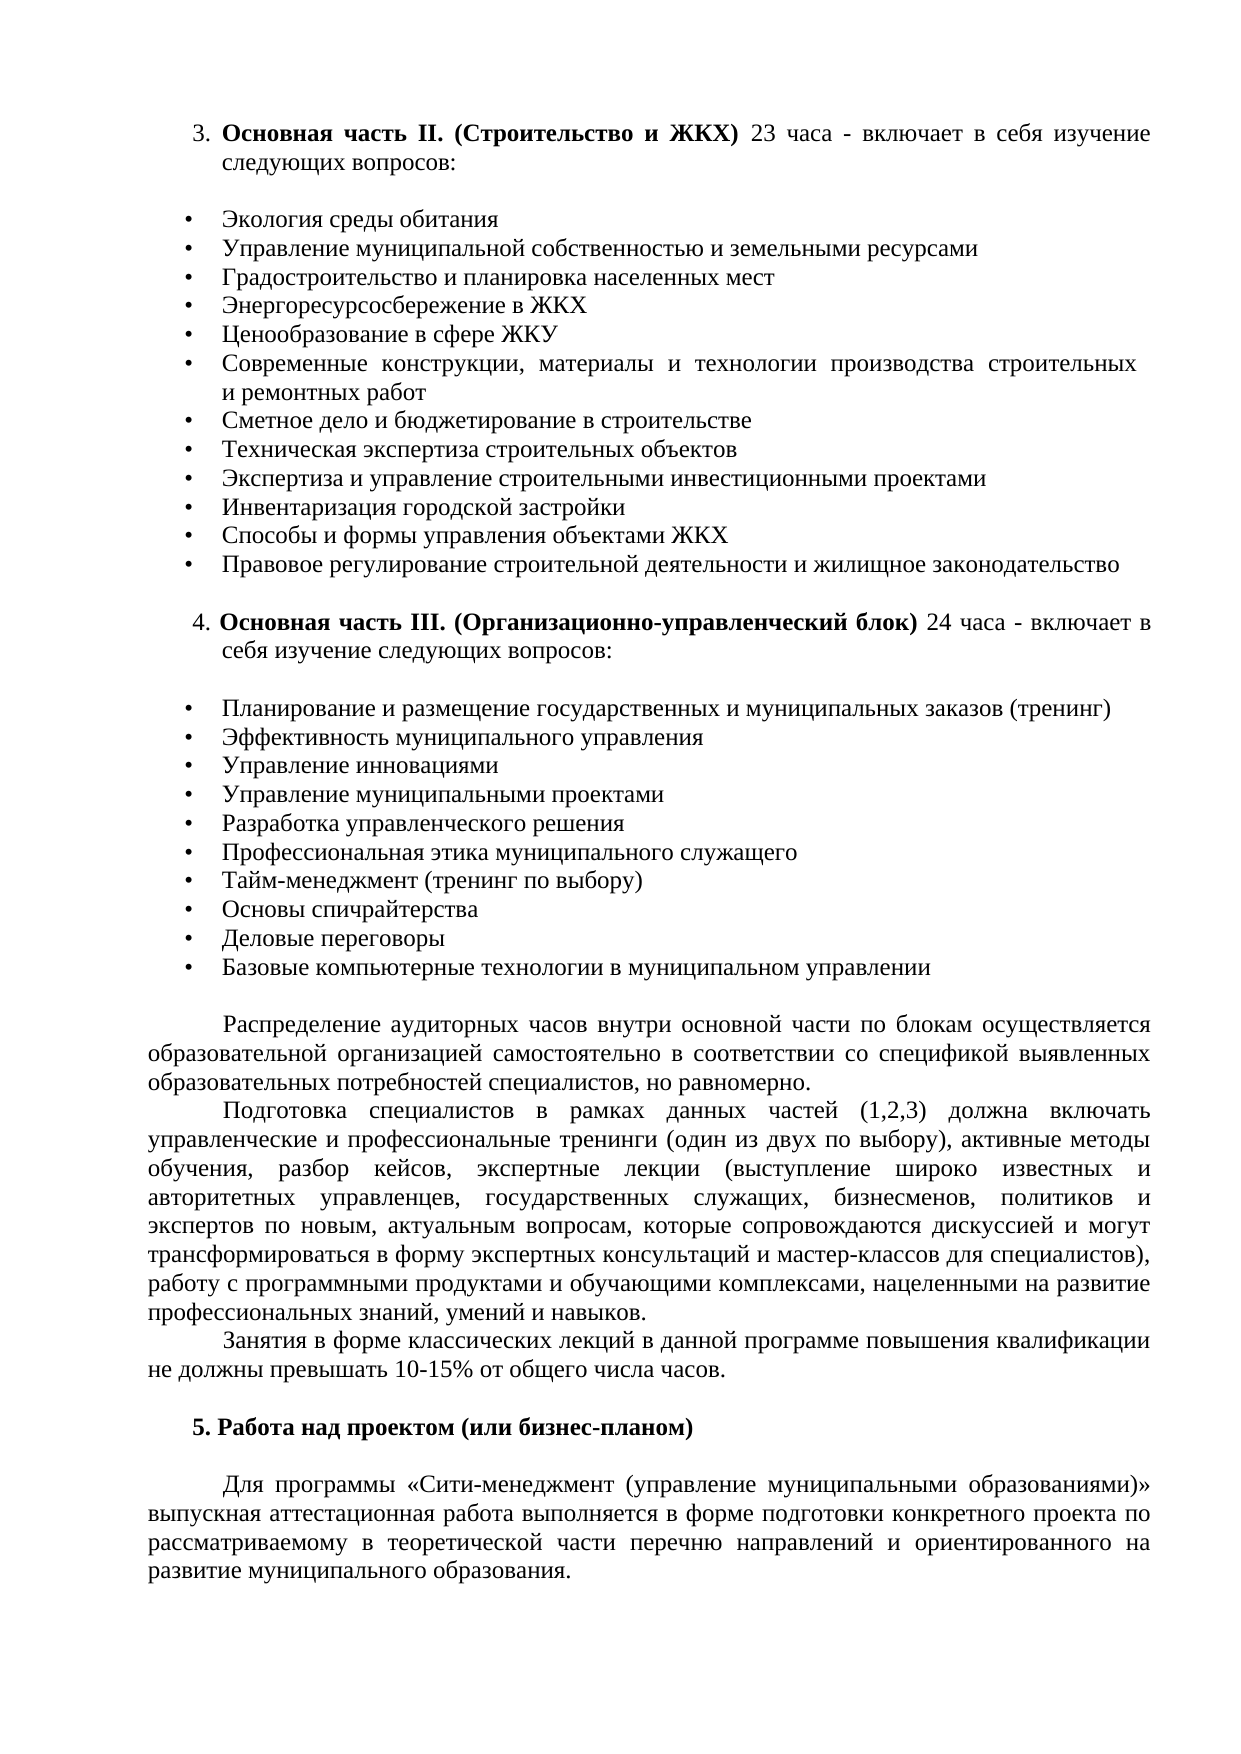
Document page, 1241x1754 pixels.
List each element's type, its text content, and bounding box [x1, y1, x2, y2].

text 5. Работа над проектом (или бизнес-планом) [192, 1412, 1152, 1441]
list Деловые переговоры [184, 923, 1152, 952]
list Экспертиза и управление строительными инвестиционными проектами [184, 463, 1152, 492]
list Управление муниципальной собственностью и земельными ресурсами [184, 233, 1152, 262]
list Эффективность муниципального управления [184, 722, 1152, 751]
text Для программы «Сити-менеджмент (управление муниципальными образованиями)» выпускная аттестационная работа выполняется в форме подготовки конкретного проекта по рассматриваемому в теоретической части перечню направлений и ориентированного на развитие муниципального образования. [148, 1469, 1152, 1584]
list Инвентаризация городской застройки [184, 492, 1152, 521]
list Профессиональная этика муниципального служащего [184, 837, 1152, 866]
list Тайм-менеджмент (тренинг по выбору) [184, 866, 1152, 894]
text 3. Основная часть II. (Строительство и ЖКХ) 23 часа - включает в себя изучение следующих вопросов: [192, 118, 1152, 176]
list Основы спичрайтерства [184, 894, 1152, 923]
list Управление инновациями [184, 751, 1152, 779]
list Современные конструкции, материалы и технологии производства строительных и ремонтных работ [184, 348, 1152, 406]
list Градостроительство и планировка населенных мест [184, 262, 1152, 291]
list Разработка управленческого решения [184, 808, 1152, 837]
list Базовые компьютерные технологии в муниципальном управлении [184, 952, 1152, 981]
list Правовое регулирование строительной деятельности и жилищное законодательство [184, 549, 1152, 578]
list Способы и формы управления объектами ЖКХ [184, 521, 1152, 549]
list Сметное дело и бюджетирование в строительстве [184, 406, 1152, 434]
list Планирование и размещение государственных и муниципальных заказов (тренинг) [184, 693, 1152, 722]
text Занятия в форме классических лекций в данной программе повышения квалификации не должны превышать 10-15% от общего числа часов. [148, 1326, 1152, 1383]
list Техническая экспертиза строительных объектов [184, 434, 1152, 463]
text Распределение аудиторных часов внутри основной части по блокам осуществляется образовательной организацией самостоятельно в соответствии со спецификой выявленных образовательных потребностей специалистов, но равномерно. [148, 1009, 1152, 1096]
list Управление муниципальными проектами [184, 779, 1152, 808]
list Энергоресурсосбережение в ЖКХ [184, 291, 1152, 319]
list Экология среды обитания [184, 204, 1152, 233]
text 4. Основная часть III. (Организационно-управленческий блок) 24 часа - включает в себя изучение следующих вопросов: [192, 607, 1152, 664]
list Ценообразование в сфере ЖКУ [184, 319, 1152, 348]
text Подготовка специалистов в рамках данных частей (1,2,3) должна включать управленческие и профессиональные тренинги (один из двух по выбору), активные методы обучения, разбор кейсов, экспертные лекции (выступление широко известных и авторитетных управленцев, государственных служащих, бизнесменов, политиков и экспертов по новым, актуальным вопросам, которые сопровождаются дискуссией и могут трансформироваться в форму экспертных консультаций и мастер-классов для специалистов), работу с программными продуктами и обучающими комплексами, нацеленными на развитие профессиональных знаний, умений и навыков. [148, 1096, 1152, 1326]
